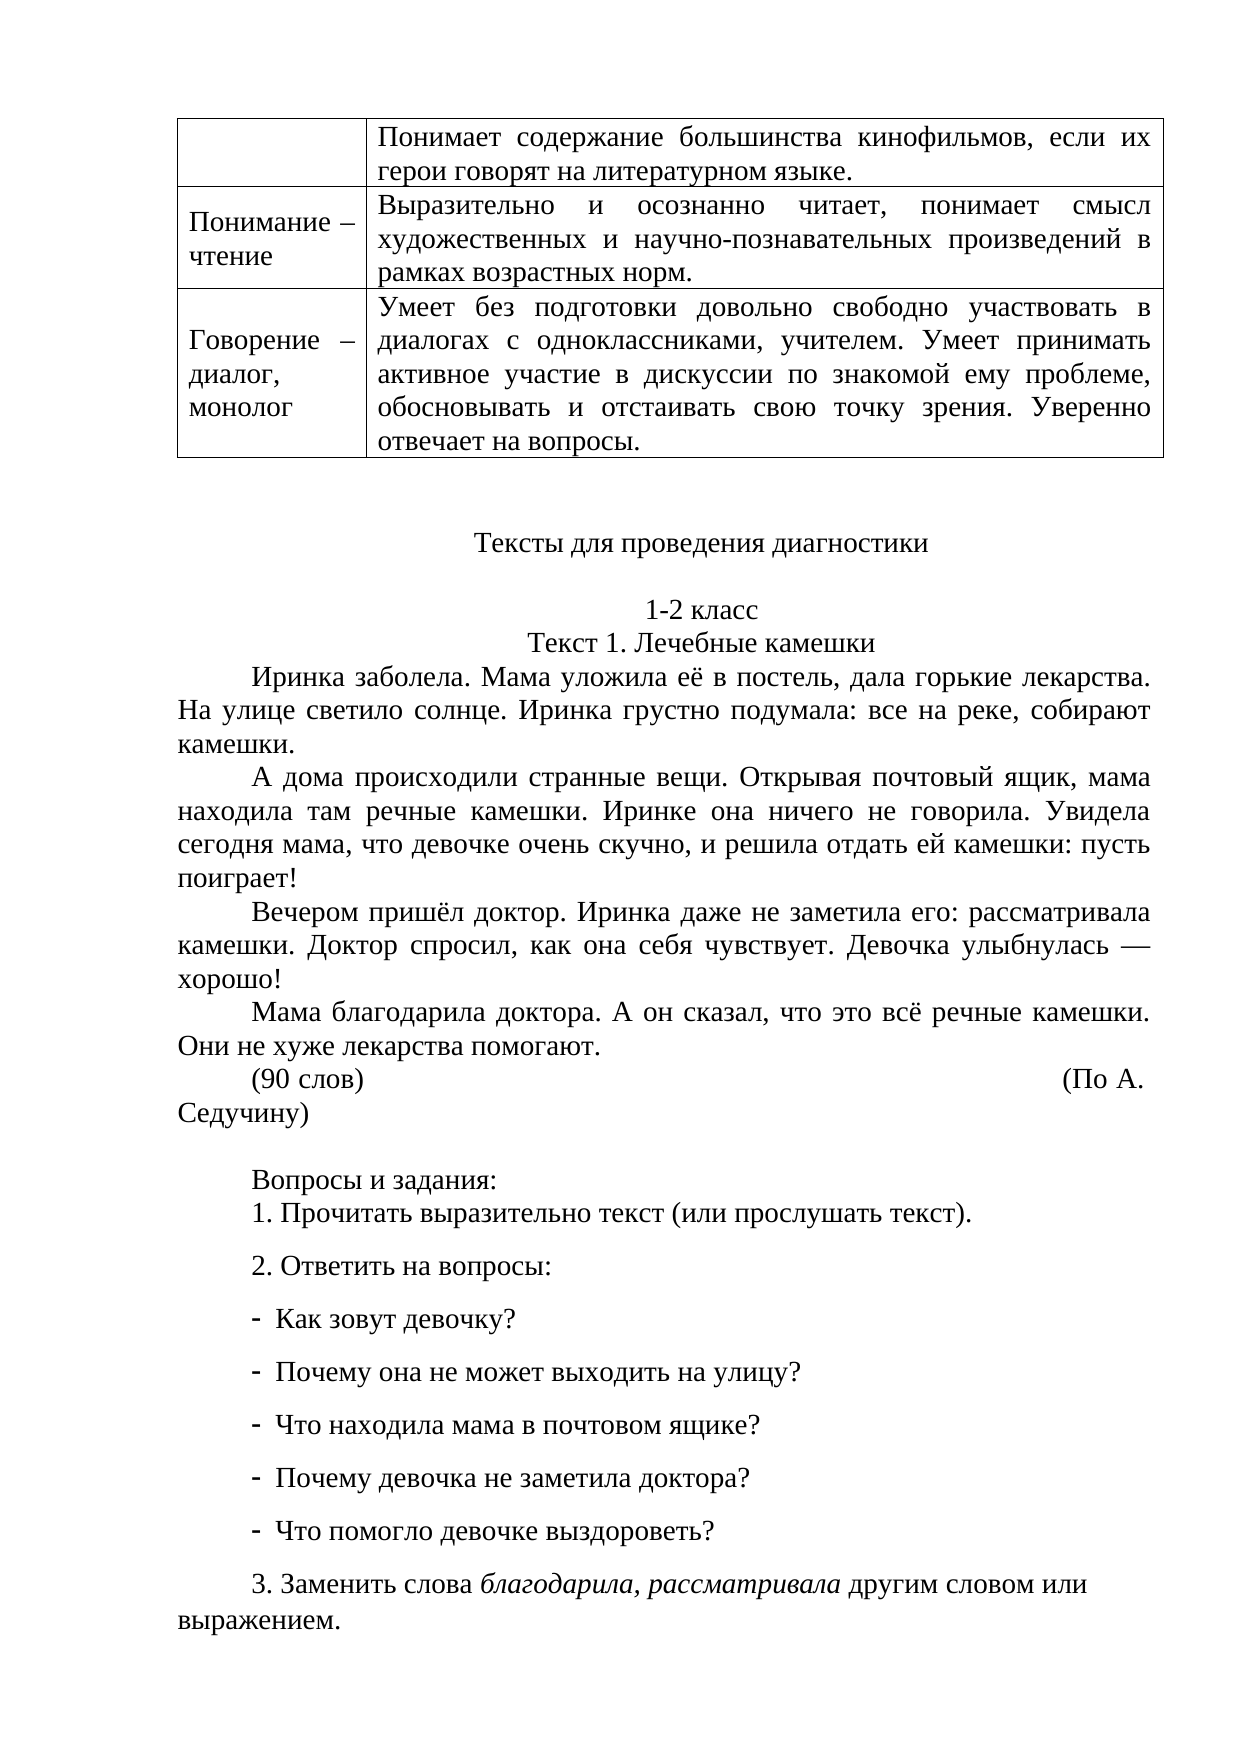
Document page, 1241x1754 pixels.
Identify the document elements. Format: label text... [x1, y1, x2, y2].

list Что помогло девочке выздороветь? [177, 1513, 1152, 1547]
text Текст 1. Лечебные камешки [177, 625, 1152, 659]
list Ответить на вопросы: [177, 1248, 1152, 1282]
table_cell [178, 119, 366, 186]
text А дома происходили странные вещи. Открывая почтовый ящик, мама находила там речные камешки. Иринке она ничего не говорила. Увидела сегодня мама, что девочке очень скучно, и решила отдать ей камешки: пусть поиграет! [177, 759, 1152, 894]
list Что находила мама в почтовом ящике? [177, 1407, 1152, 1441]
text Иринка заболела. Мама уложила её в постель, дала горькие лекарства. На улице светило солнце. Иринка грустно подумала: все на реке, собирают камешки. [177, 659, 1152, 759]
list Как зовут девочку? [177, 1301, 1152, 1335]
list Почему она не может выходить на улицу? [177, 1354, 1152, 1388]
text (90 слов) (По А. Седучину) [177, 1061, 1152, 1128]
text Вечером пришёл доктор. Иринка даже не заметила его: рассматривала камешки. Доктор спросил, как она себя чувствует. Девочка улыбнулась — хорошо! [177, 894, 1152, 994]
list Прочитать выразительно текст (или прослушать текст). [177, 1196, 1152, 1229]
table_cell Умеет без подготовки довольно свободно участвовать в диалогах с одноклассниками, учителем. Умеет принимать активное участие в дискуссии по знакомой ему проблеме, обосновывать и отстаивать свою точку зрения. Уверенно отвечает на вопросы. [367, 289, 1163, 457]
text 1-2 класс [177, 592, 1152, 625]
table_cell Выразительно и осознанно читает, понимает смысл художественных и научно-познавательных произведений в рамках возрастных норм. [367, 187, 1163, 288]
text Тексты для проведения диагностики [177, 525, 1152, 558]
list Заменить слова благодарила, рассматривала другим словом или выражением. [177, 1566, 1152, 1636]
text Мама благодарила доктора. А он сказал, что это всё речные камешки. Они не хуже лекарства помогают. [177, 994, 1152, 1061]
list Почему девочка не заметила доктора? [177, 1460, 1152, 1494]
table_cell Говорение – диалог, монолог [178, 289, 366, 457]
table_cell Понимание –чтение [178, 187, 366, 288]
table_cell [367, 119, 1163, 186]
text Вопросы и задания: [177, 1162, 1152, 1196]
